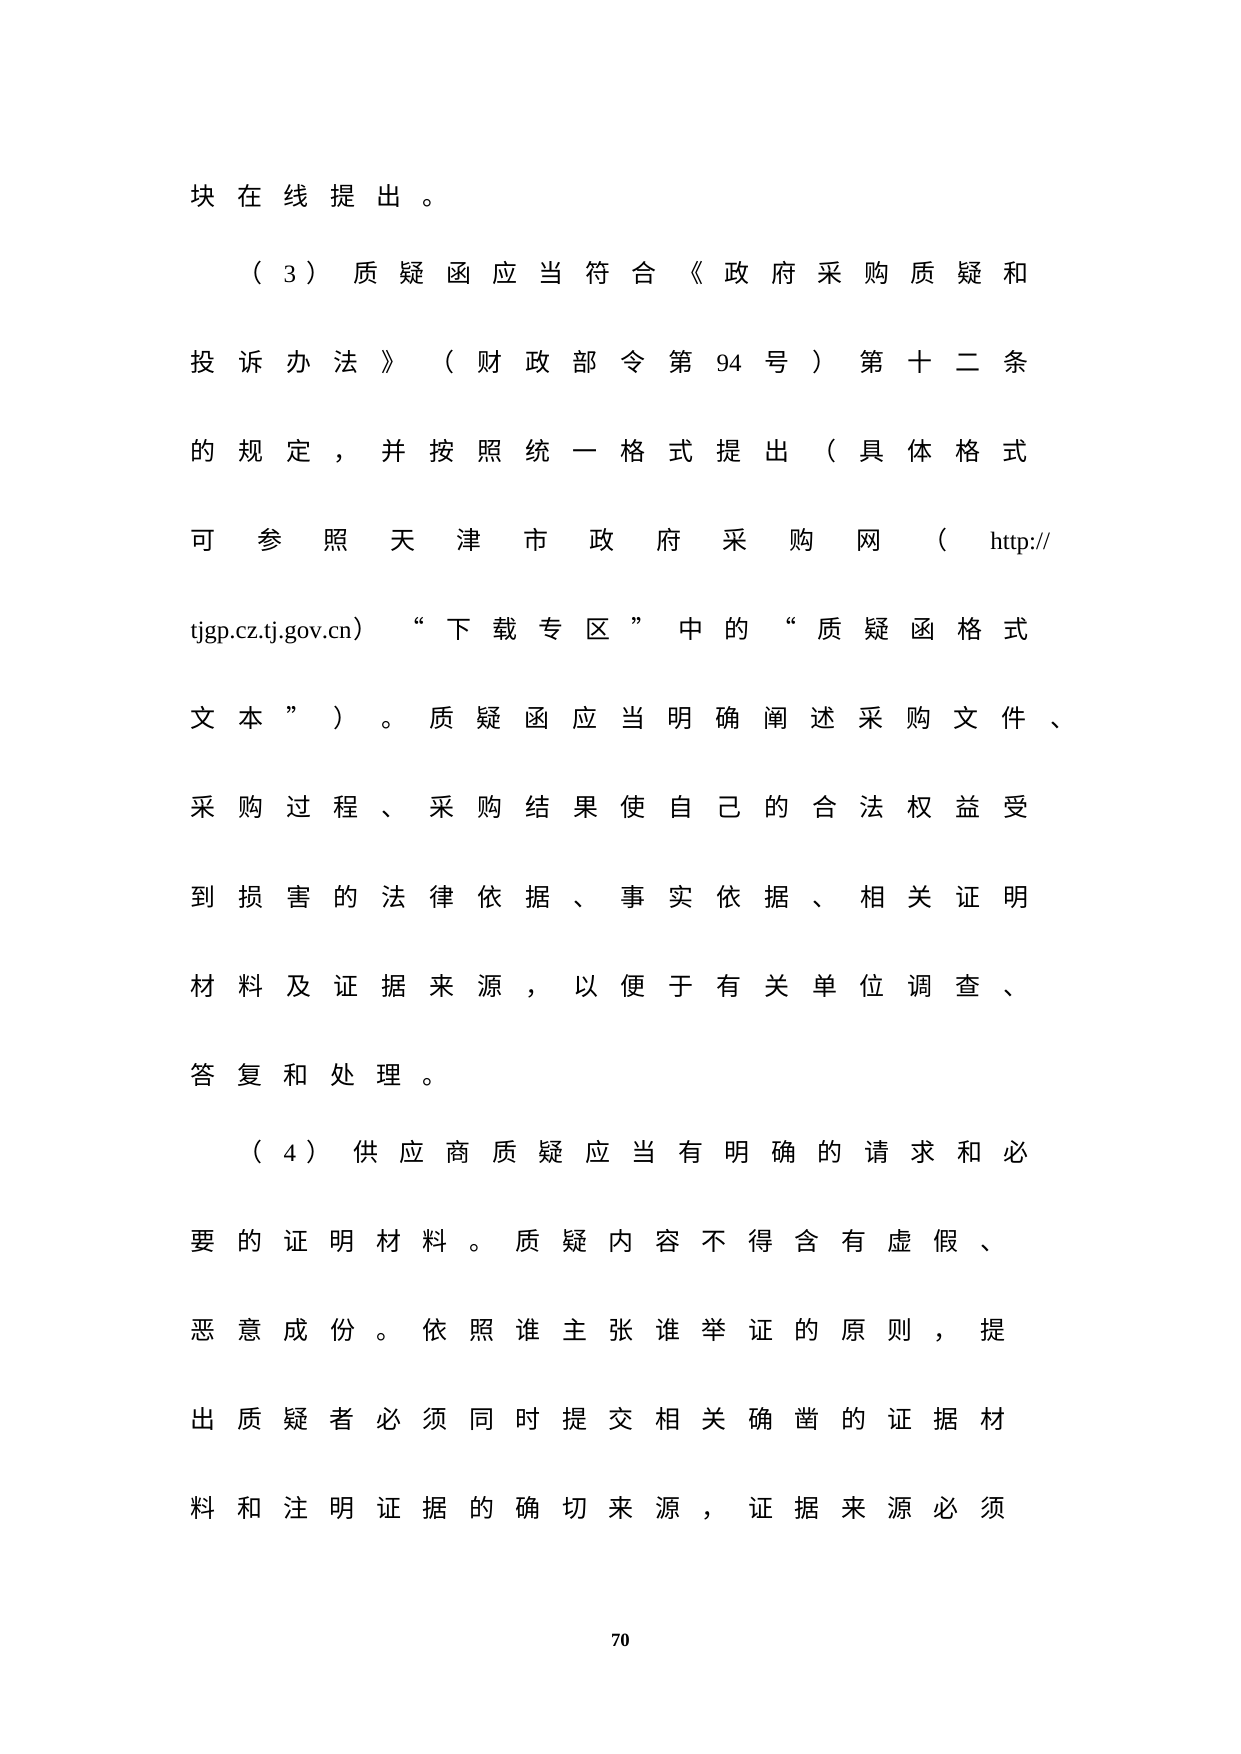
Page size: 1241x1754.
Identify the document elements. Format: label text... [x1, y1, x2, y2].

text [190, 1121, 1050, 1537]
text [190, 164, 1050, 224]
text （3）质疑函应当符合《政府采购质疑和投诉办法》（财政部令第94号）第十二条的规定，并按照统一格式提出（具体格式可参照天津市政府采购网（http://tjgp.cz.tj.gov.cn）“下载专区”中的“质疑函格式文本”）。质疑函应当明确阐述采购文件、采购过程、采购结果使自己的合法权益受到损害的法律依据、事实依据、相关证明材料及证据来源，以便于有关单位调查、答复和处理。 [190, 242, 1050, 1103]
